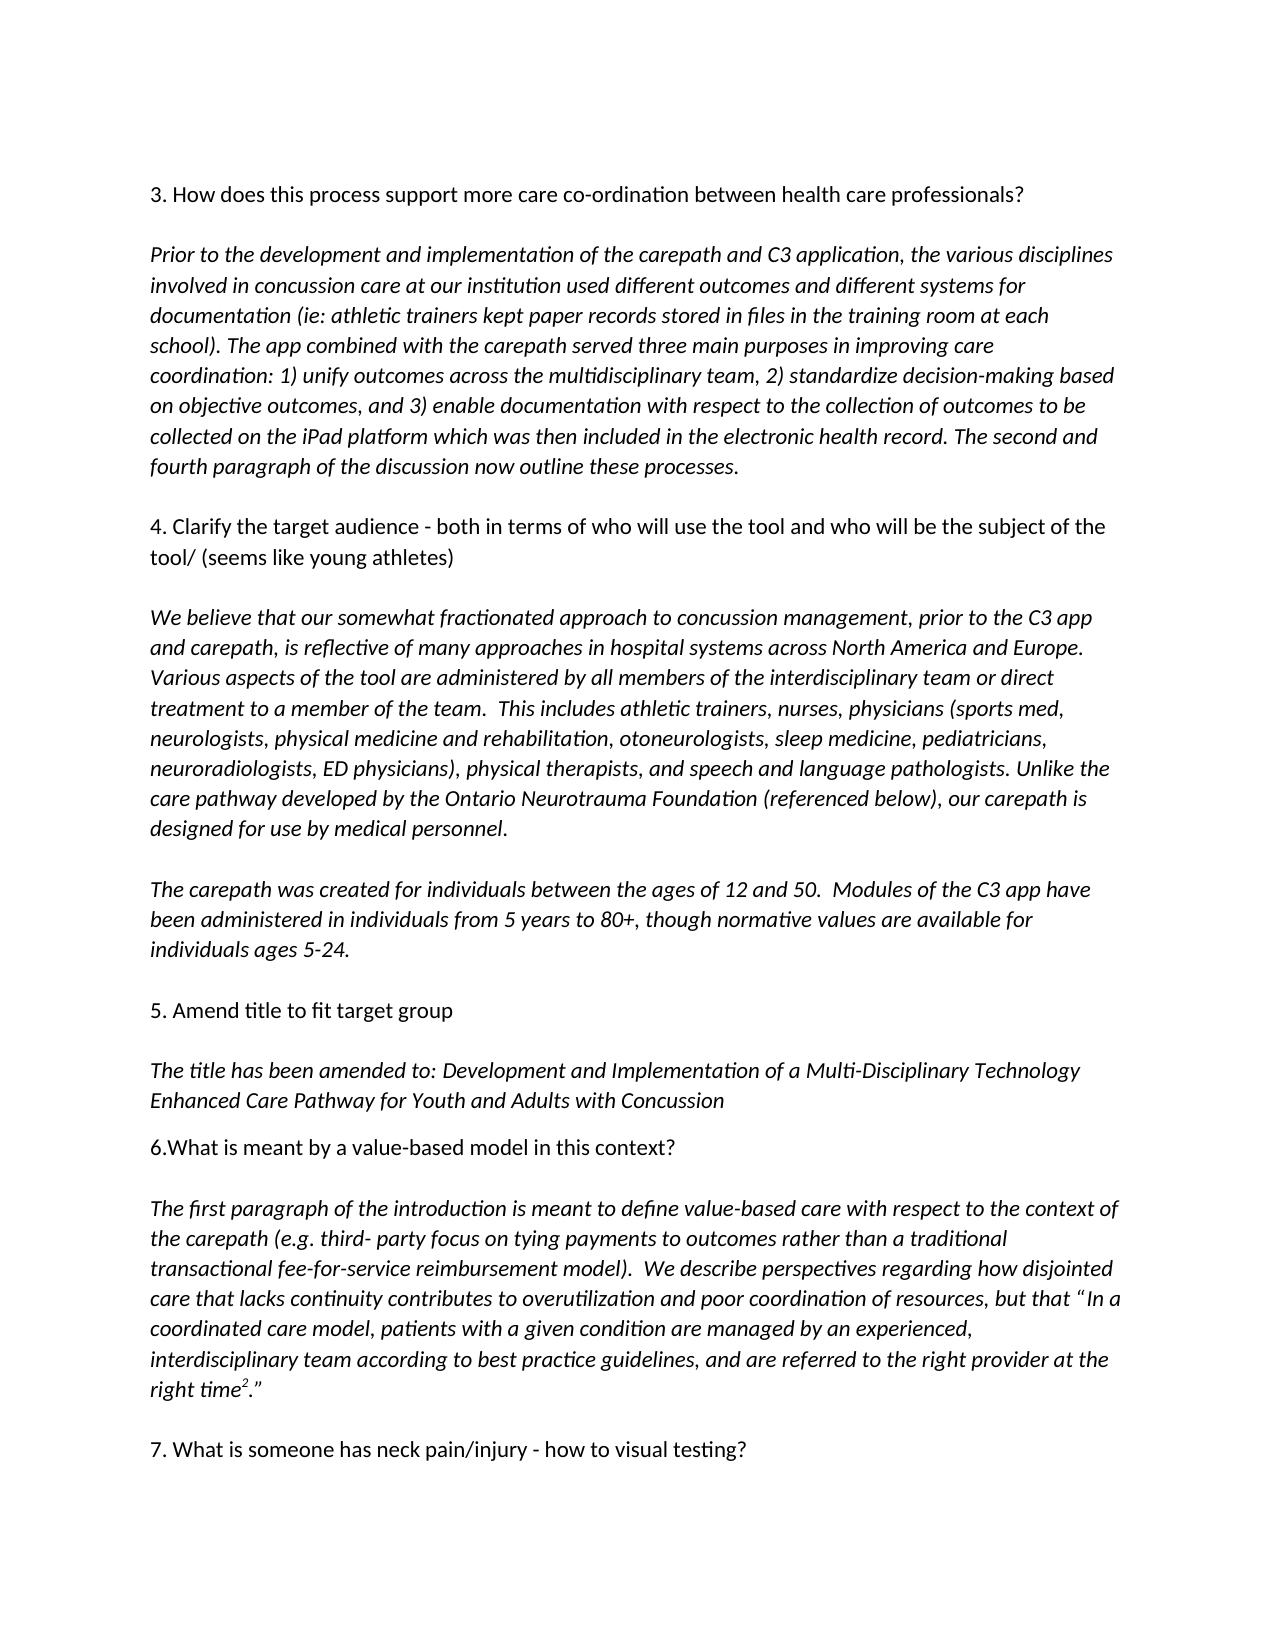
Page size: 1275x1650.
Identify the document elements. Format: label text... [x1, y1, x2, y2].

text 4. Clarify the target audience - both in terms of who will use the tool and who will be the subject of the tool/ (seems like young athletes) [150, 482, 1125, 571]
text 3. How does this process support more care co-ordination between health care professionals? [150, 180, 1125, 208]
text Prior to the development and implementation of the carepath and C3 application, the various disciplines involved in concussion care at our institution used different outcomes and different systems for documentation (ie: athletic trainers kept paper records stored in files in the training room at each school). The app combined with the carepath served three main purposes in improving care coordination: 1) unify outcomes across the multidisciplinary team, 2) standardize decision-making based on objective outcomes, and 3) enable documentation with respect to the collection of outcomes to be collected on the iPad platform which was then included in the electronic health record. The second and fourth paragraph of the discussion now outline these processes. [150, 241, 1125, 480]
text We believe that our somewhat fractionated approach to concussion management, prior to the C3 app and carepath, is reflective of many approaches in hospital systems across North America and Europe. Various aspects of the tool are administered by all members of the interdisciplinary team or direct treatment to a member of the team. This includes athletic trainers, nurses, physicians (sports med, neurologists, physical medicine and rehabilitation, otoneurologists, sleep medicine, pediatricians, neuroradiologists, ED physicians), physical therapists, and speech and language pathologists. Unlike the care pathway developed by the Ontario Neurotrauma Foundation (referenced below), our carepath is designed for use by medical personnel. [150, 603, 1125, 843]
text The first paragraph of the introduction is meant to define value-based care with respect to the context of the carepath (e.g. third- party focus on tying payments to outcomes rather than a traditional transactional fee-for-service reimbursement model). We describe perspectives regarding how disjointed care that lacks continuity contributes to overutilization and poor coordination of resources, but that “In a coordinated care model, patients with a given condition are managed by an experienced, interdisciplinary team according to best practice guidelines, and are referred to the right provider at the right time2.” [150, 1194, 1125, 1403]
text 5. Amend title to fit target group [150, 966, 1125, 1024]
text 6.What is meant by a value-based model in this context? [150, 1133, 1125, 1161]
text The carepath was created for individuals between the ages of 12 and 50. Modules of the C3 app have been administered in individuals from 5 years to 80+, though normative values are available for individuals ages 5-24. [150, 875, 1125, 963]
text The title has been amended to: Development and Implementation of a Multi-Disciplinary Technology Enhanced Care Pathway for Youth and Adults with Concussion [150, 1056, 1125, 1114]
text 7. What is someone has neck pain/injury - how to visual testing? [150, 1405, 1125, 1463]
